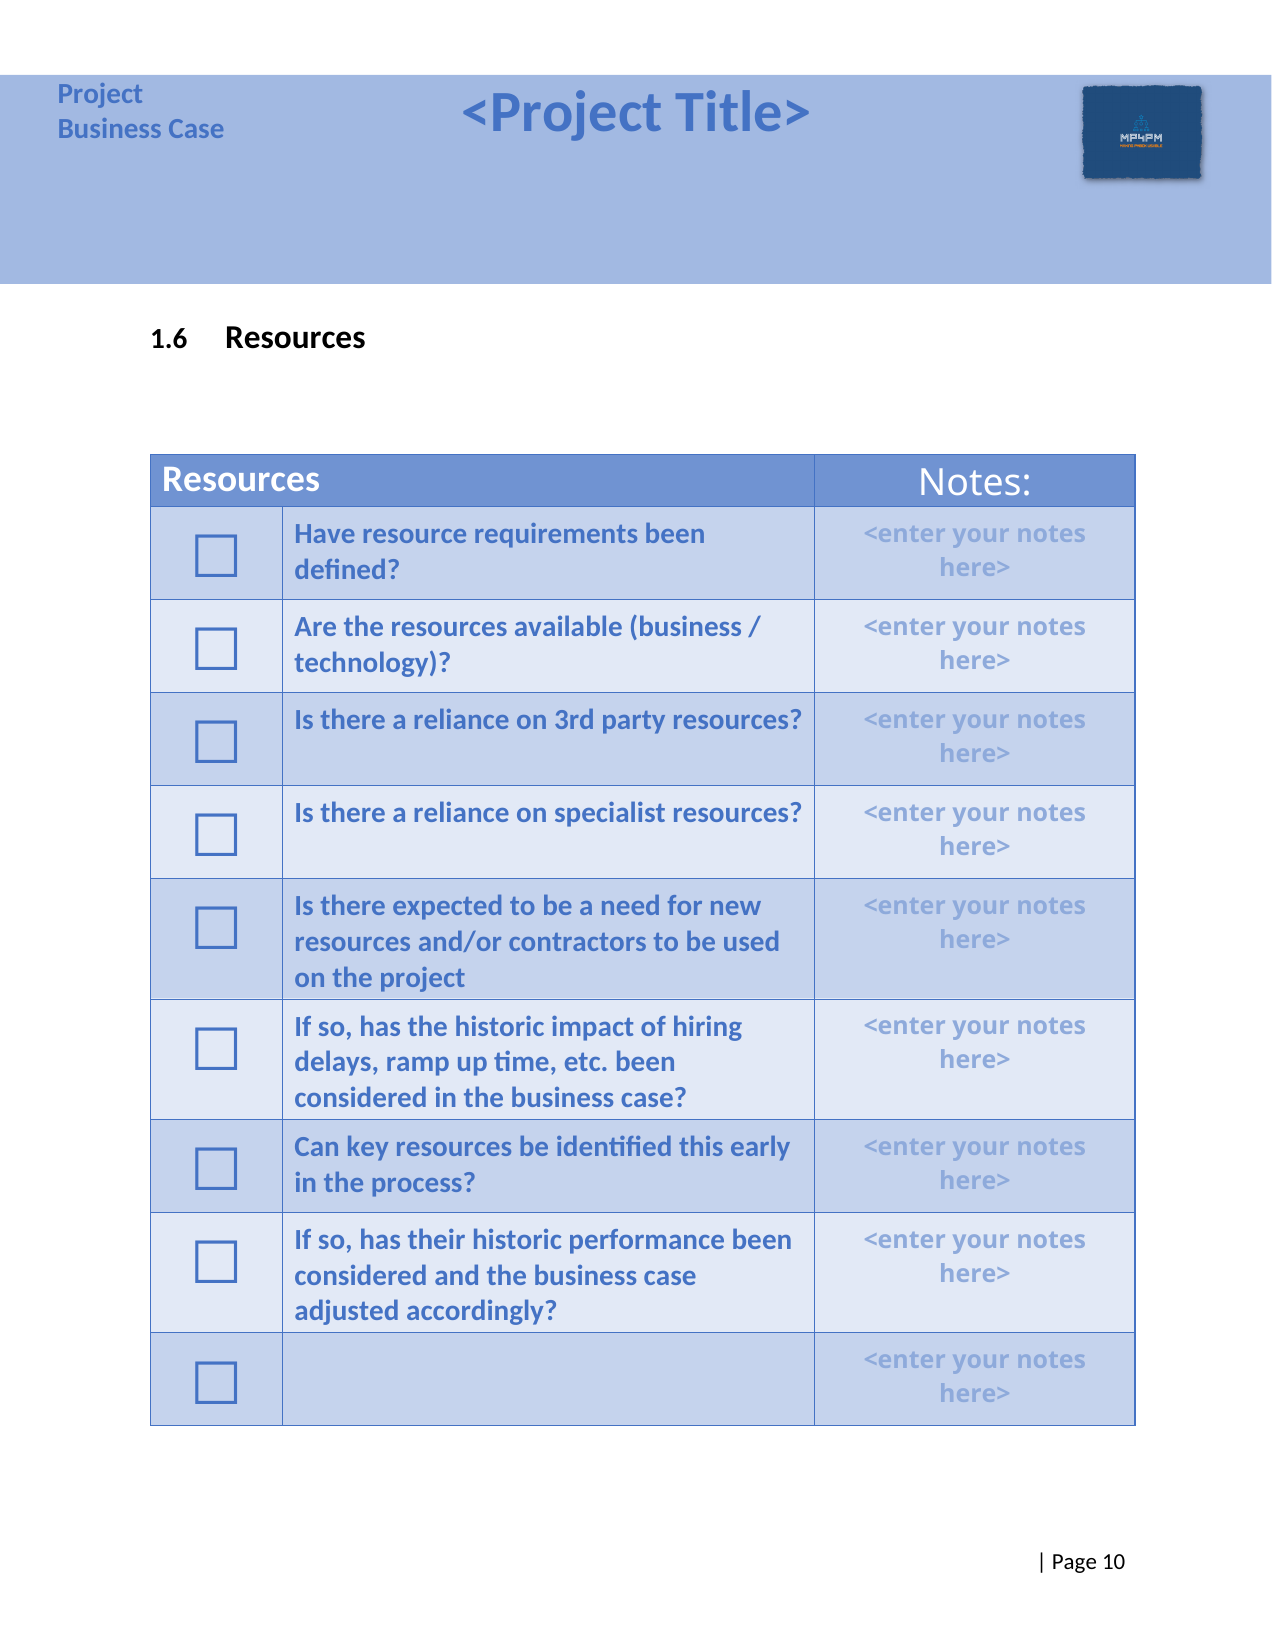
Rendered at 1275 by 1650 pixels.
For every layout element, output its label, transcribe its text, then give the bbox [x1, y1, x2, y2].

table_cell <enter your notes here> [815, 1000, 1134, 1119]
table_cell Is there expected to be a need for new resources and/or contractors to be used on the project [283, 879, 814, 998]
table_cell <enter your notes here> [815, 786, 1134, 878]
table_cell ☐ [151, 1213, 282, 1332]
picture [1071, 75, 1213, 190]
subtitle Resources [150, 316, 1125, 357]
table_cell Is there a reliance on specialist resources? [283, 786, 814, 878]
table_cell ☐ [151, 693, 282, 785]
table_cell ☐ [151, 1333, 282, 1425]
table_cell If so, has the historic impact of hiring delays, ramp up time, etc. been considered in the business case? [283, 1000, 814, 1119]
table_cell <enter your notes here> [815, 1120, 1134, 1212]
table_cell ☐ [151, 600, 282, 692]
table_cell <enter your notes here> [815, 1213, 1134, 1332]
table_cell Is there a reliance on 3rd party resources? [283, 693, 814, 785]
table_cell Are the resources available (business / technology)? [283, 600, 814, 692]
table_header Notes: [815, 455, 1134, 506]
table_cell ☐ [151, 1000, 282, 1119]
table_cell Can key resources be identified this early in the process? [283, 1120, 814, 1212]
table_cell <enter your notes here> [815, 600, 1134, 692]
table_cell <enter your notes here> [815, 879, 1134, 998]
table_cell ☐ [151, 1120, 282, 1212]
table_cell ☐ [151, 879, 282, 998]
table_header Resources [151, 455, 814, 506]
table_cell ☐ [151, 507, 282, 599]
table_cell [283, 1333, 814, 1425]
table_cell If so, has their historic performance been considered and the business case adjusted accordingly? [283, 1213, 814, 1332]
table_cell <enter your notes here> [815, 507, 1134, 599]
table_cell <enter your notes here> [815, 693, 1134, 785]
table_cell Have resource requirements been defined? [283, 507, 814, 599]
table_cell ☐ [151, 786, 282, 878]
table_cell <enter your notes here> [815, 1333, 1134, 1425]
